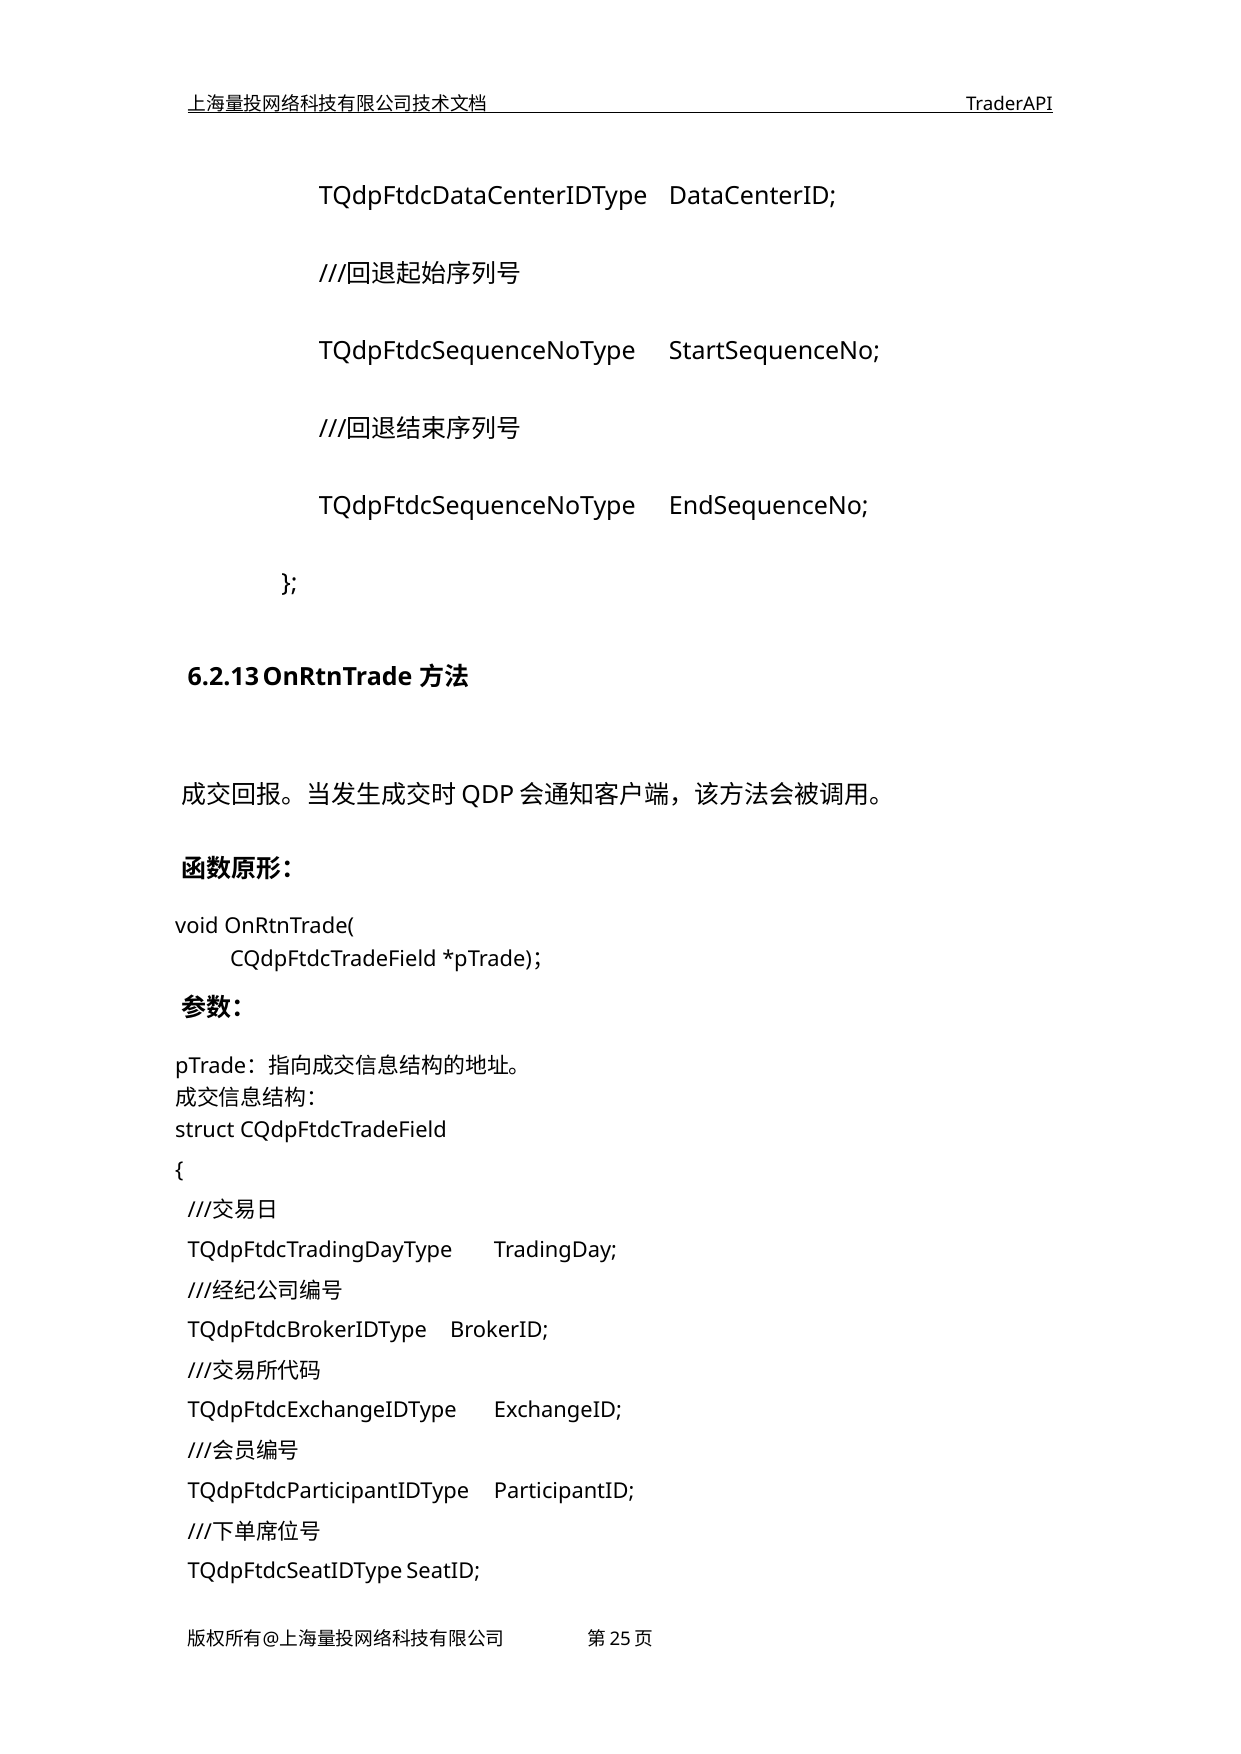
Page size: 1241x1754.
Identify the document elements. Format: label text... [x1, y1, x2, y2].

text ///回退结束序列号 [231, 394, 1053, 459]
text }; [231, 549, 1053, 614]
text TQdpFtdcBrokerIDType BrokerID; [131, 1313, 1087, 1345]
text TQdpFtdcSequenceNoType StartSequenceNo; [231, 317, 1053, 382]
text ///交易所代码 [131, 1353, 1087, 1385]
text TQdpFtdcParticipantIDType ParticipantID; [131, 1473, 1087, 1506]
text 成交信息结构： [131, 1080, 1087, 1112]
text void OnRtnTrade( [131, 908, 1087, 941]
text { [131, 1152, 1087, 1185]
text TQdpFtdcExchangeIDType ExchangeID; [131, 1393, 1087, 1426]
subtitle OnRtnTrade 方法 [187, 642, 1053, 707]
text TQdpFtdcSequenceNoType EndSequenceNo; [231, 472, 1053, 537]
text CQdpFtdcTradeField *pTrade)； [131, 941, 1087, 973]
text TQdpFtdcTradingDayType TradingDay; [131, 1232, 1087, 1265]
text TQdpFtdcSeatIDType SeatID; [131, 1554, 1087, 1586]
text ///交易日 [131, 1192, 1087, 1224]
text ///下单席位号 [131, 1513, 1087, 1546]
text TQdpFtdcDataCenterIDType DataCenterID; [231, 162, 1053, 227]
text 成交回报。当发生成交时QDP会通知客户端，该方法会被调用。 [131, 760, 1087, 825]
text 参数： [131, 973, 1087, 1038]
text ///回退起始序列号 [231, 239, 1053, 304]
text struct CQdpFtdcTradeField [131, 1112, 1087, 1145]
text 函数原形： [131, 834, 1087, 899]
text pTrade：指向成交信息结构的地址。 [131, 1047, 1087, 1080]
text ///经纪公司编号 [131, 1272, 1087, 1305]
text ///会员编号 [131, 1433, 1087, 1466]
